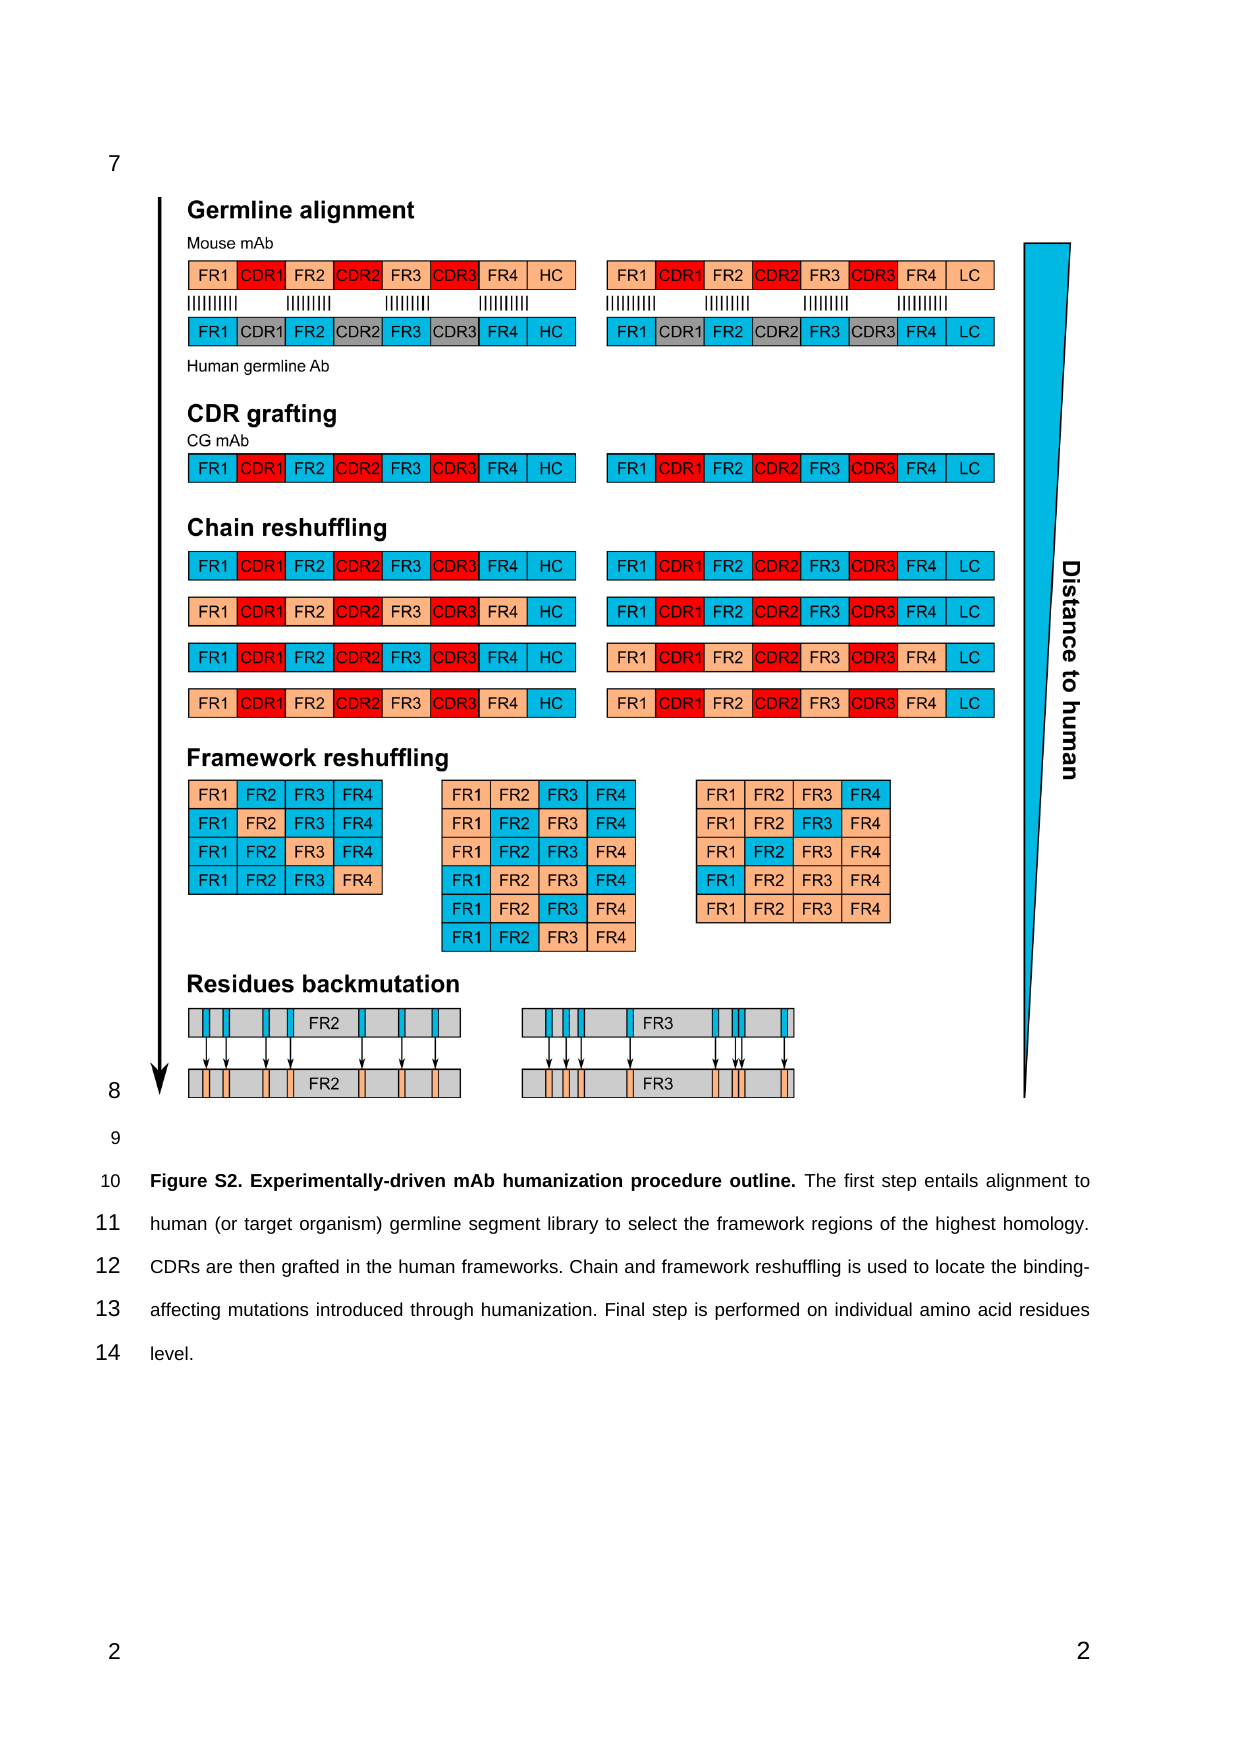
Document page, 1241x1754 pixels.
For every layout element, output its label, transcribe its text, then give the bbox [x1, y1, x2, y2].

text Figure S2. Experimentally-driven mAb humanization procedure outline. The first step entails alignment to human (or target organism) germline segment library to select the framework regions of the highest homology. CDRs are then grafted in the human frameworks. Chain and framework reshuffling is used to locate the binding-affecting mutations introduced through humanization. Final step is performed on individual amino acid residues level. [150, 1170, 1090, 1364]
picture [150, 197, 1080, 1098]
